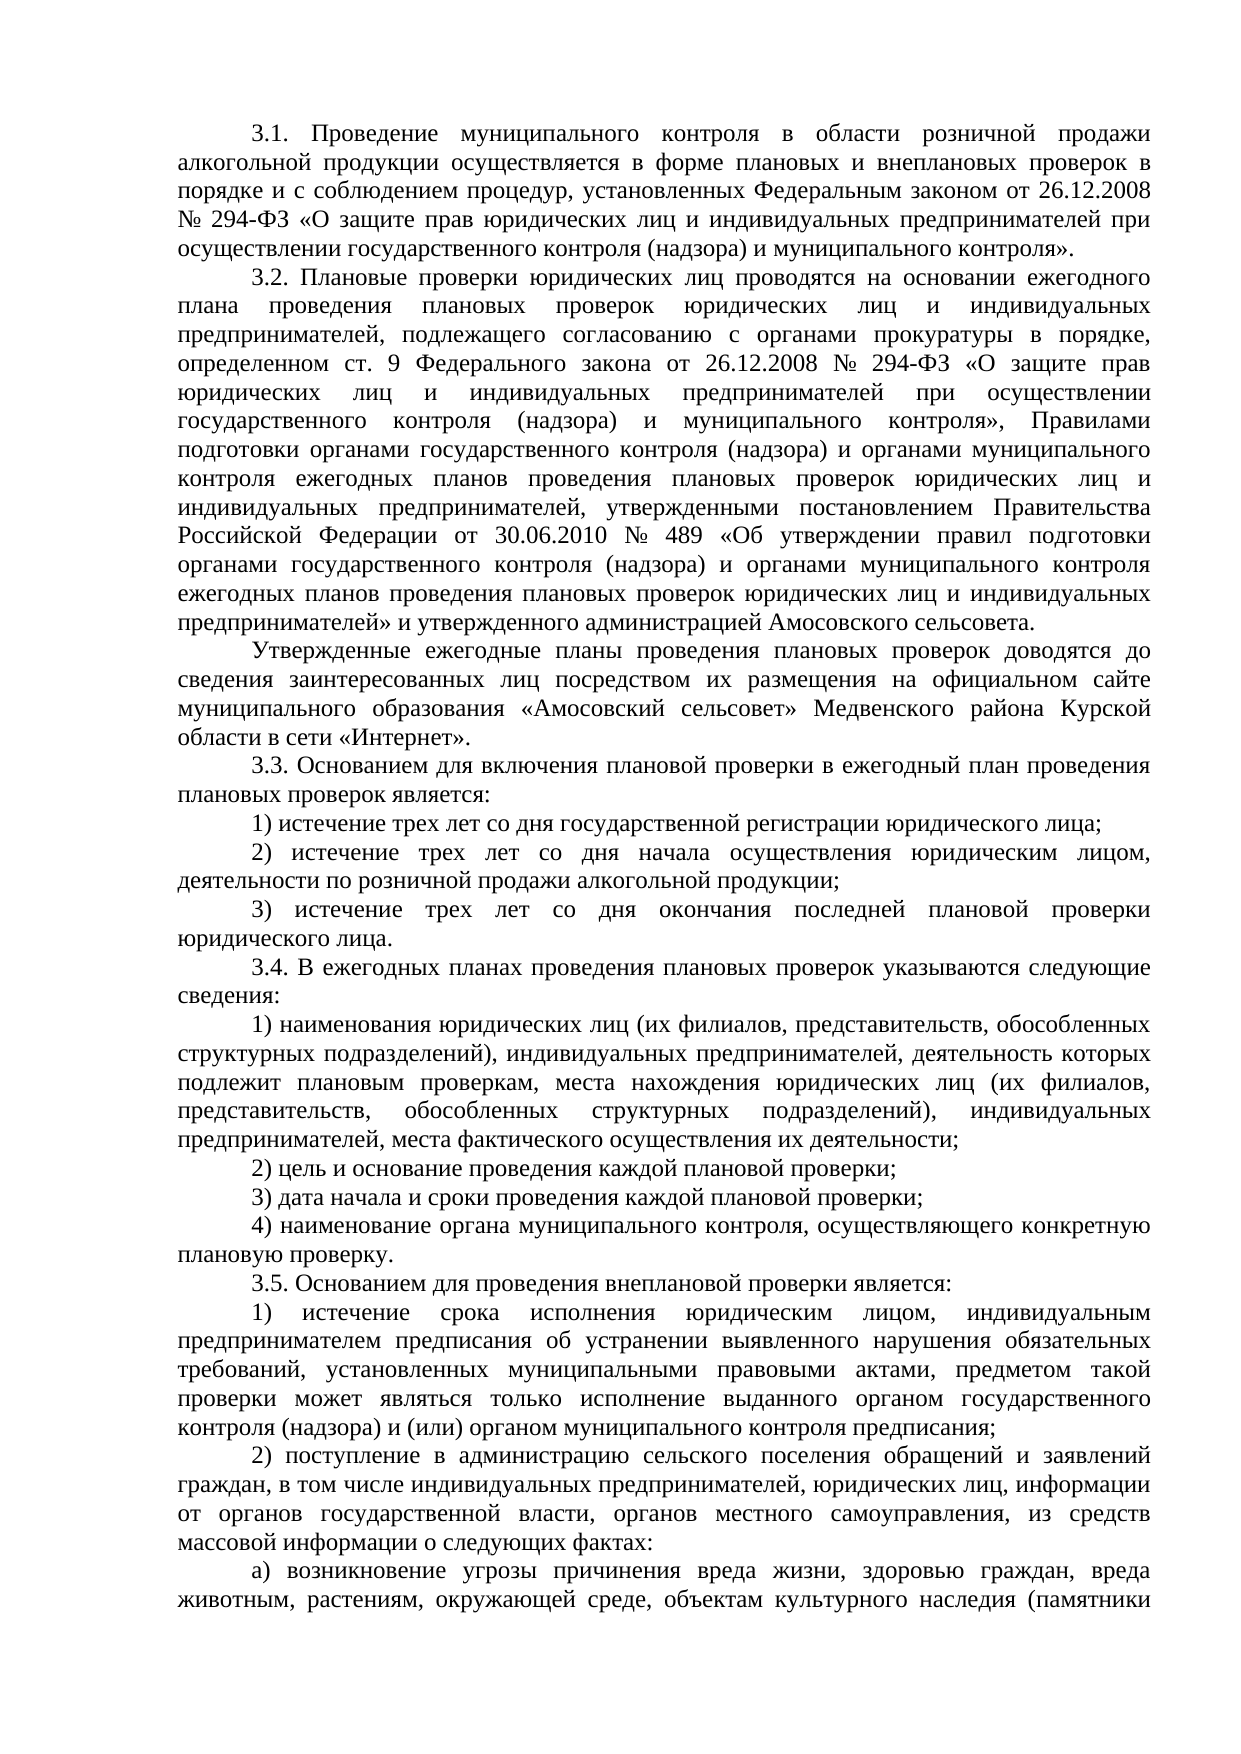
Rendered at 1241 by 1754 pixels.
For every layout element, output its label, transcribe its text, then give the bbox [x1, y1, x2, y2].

text 1) наименования юридических лиц (их филиалов, представительств, обособленных структурных подразделений), индивидуальных предпринимателей, деятельность которых подлежит плановым проверкам, места нахождения юридических лиц (их филиалов, представительств, обособленных структурных подразделений), индивидуальных предпринимателей, места фактического осуществления их деятельности; [177, 1009, 1152, 1153]
text 1) истечение трех лет со дня государственной регистрации юридического лица; [177, 808, 1152, 837]
text Утвержденные ежегодные планы проведения плановых проверок доводятся до сведения заинтересованных лиц посредством их размещения на официальном сайте муниципального образования «Амосовский сельсовет» Медвенского района Курской области в сети «Интернет». [177, 636, 1152, 751]
text 3) истечение трех лет со дня окончания последней плановой проверки юридического лица. [177, 894, 1152, 952]
text 3.3. Основанием для включения плановой проверки в ежегодный план проведения плановых проверок является: [177, 751, 1152, 808]
text 2) истечение трех лет со дня начала осуществления юридическим лицом, деятельности по розничной продажи алкогольной продукции; [177, 837, 1152, 894]
text 3.4. В ежегодных планах проведения плановых проверок указываются следующие сведения: [177, 952, 1152, 1009]
text 3) дата начала и сроки проведения каждой плановой проверки; [177, 1182, 1152, 1211]
text 2) поступление в администрацию сельского поселения обращений и заявлений граждан, в том числе индивидуальных предпринимателей, юридических лиц, информации от органов государственной власти, органов местного самоуправления, из средств массовой информации о следующих фактах: [177, 1441, 1152, 1556]
text 1) истечение срока исполнения юридическим лицом, индивидуальным предпринимателем предписания об устранении выявленного нарушения обязательных требований, установленных муниципальными правовыми актами, предметом такой проверки может являться только исполнение выданного органом государственного контроля (надзора) и (или) органом муниципального контроля предписания; [177, 1297, 1152, 1441]
text 3.1. Проведение муниципального контроля в области розничной продажи алкогольной продукции осуществляется в форме плановых и внеплановых проверок в порядке и с соблюдением процедур, установленных Федеральным законом от 26.12.2008 № 294-ФЗ «О защите прав юридических лиц и индивидуальных предпринимателей при осуществлении государственного контроля (надзора) и муниципального контроля». [177, 118, 1152, 262]
text 3.5. Основанием для проведения внеплановой проверки является: [177, 1268, 1152, 1297]
text 2) цель и основание проведения каждой плановой проверки; [177, 1153, 1152, 1182]
text 4) наименование органа муниципального контроля, осуществляющего конкретную плановую проверку. [177, 1211, 1152, 1268]
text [177, 1556, 1152, 1613]
text 3.2. Плановые проверки юридических лиц проводятся на основании ежегодного плана проведения плановых проверок юридических лиц и индивидуальных предпринимателей, подлежащего согласованию с органами прокуратуры в порядке, определенном ст. 9 Федерального закона от 26.12.2008 № 294-ФЗ «О защите прав юридических лиц и индивидуальных предпринимателей при осуществлении государственного контроля (надзора) и муниципального контроля», Правилами подготовки органами государственного контроля (надзора) и органами муниципального контроля ежегодных планов проведения плановых проверок юридических лиц и индивидуальных предпринимателей, утвержденными постановлением Правительства Российской Федерации от 30.06.2010 № 489 «Об утверждении правил подготовки органами государственного контроля (надзора) и органами муниципального контроля ежегодных планов проведения плановых проверок юридических лиц и индивидуальных предпринимателей» и утвержденного администрацией Амосовского сельсовета. [177, 262, 1152, 636]
